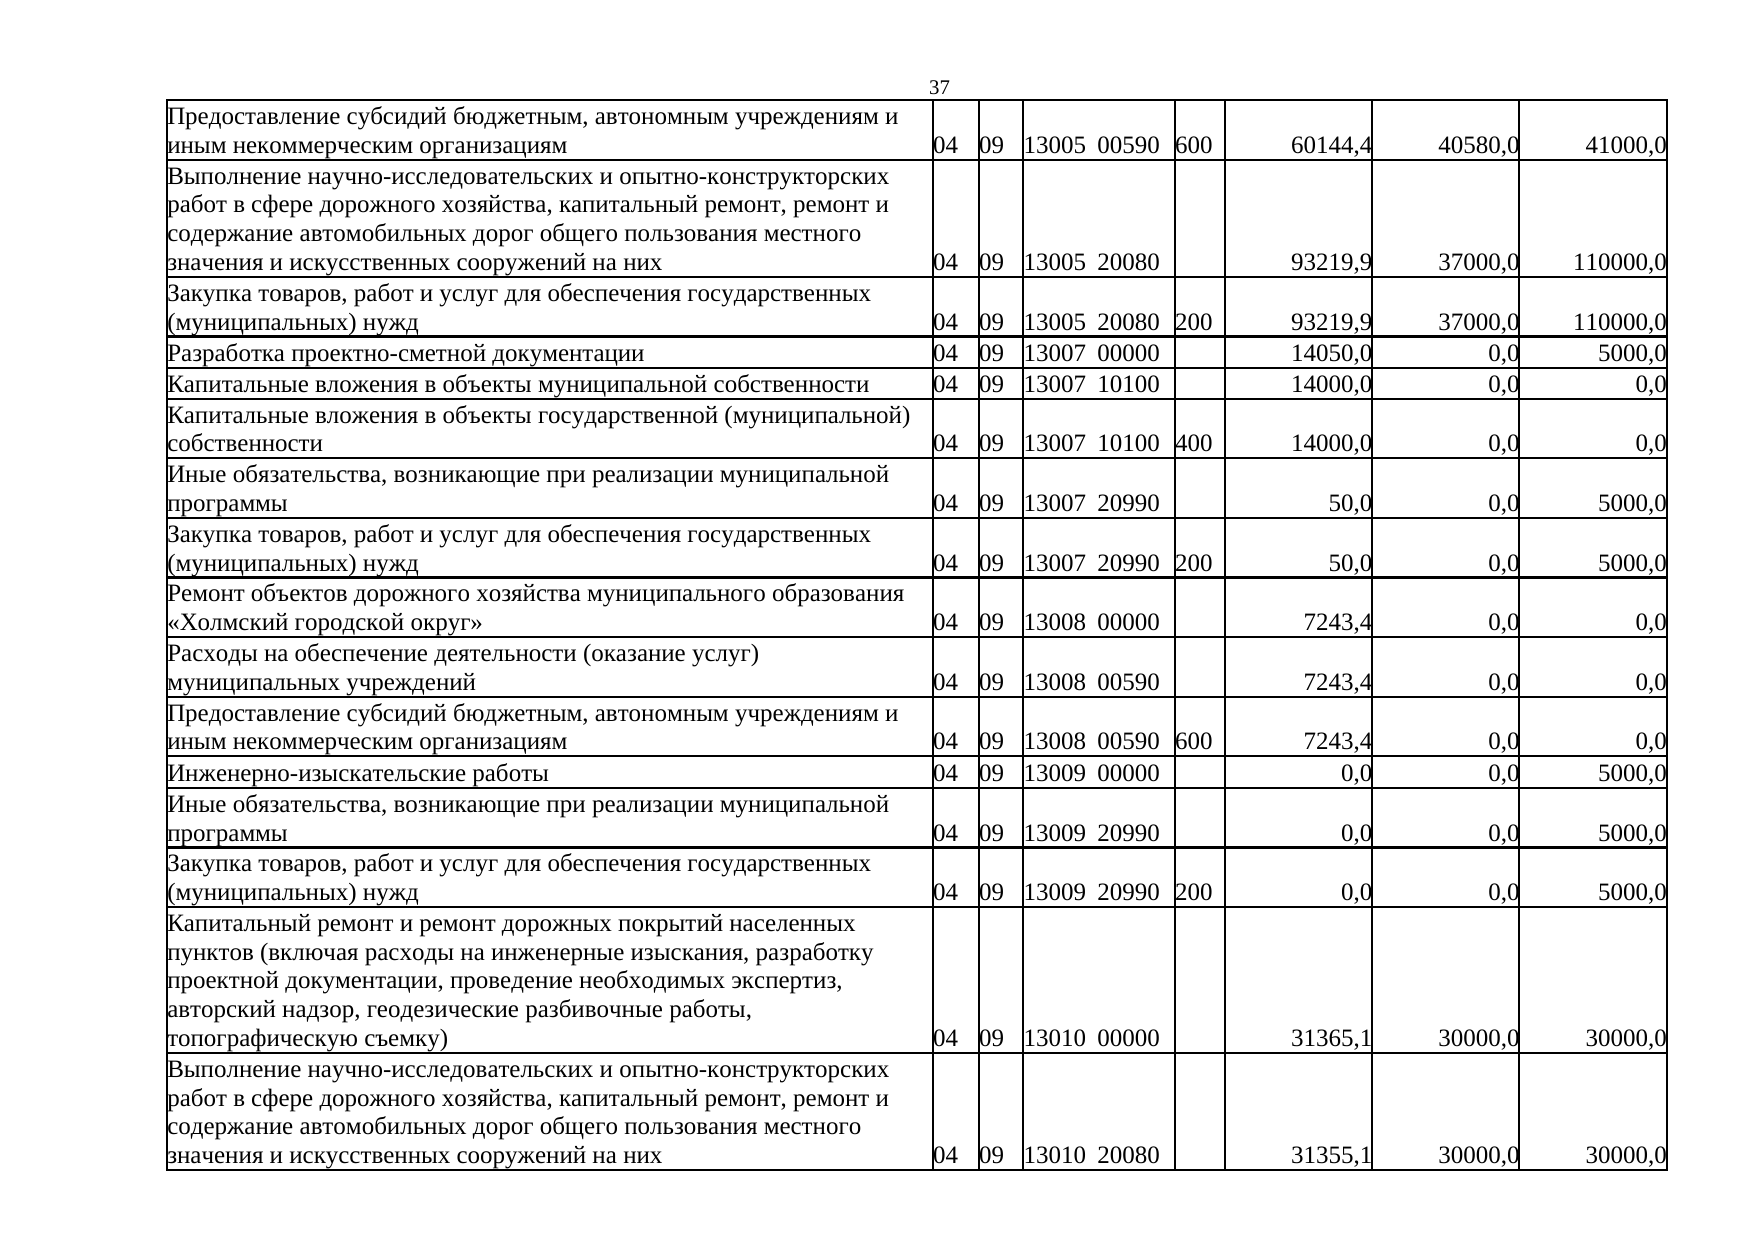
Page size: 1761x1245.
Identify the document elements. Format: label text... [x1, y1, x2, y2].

table_cell 20990 [1097, 849, 1174, 906]
table_cell 0,0 [1520, 579, 1666, 636]
table_cell 93219,9 [1226, 161, 1371, 276]
table_cell 5000,0 [1520, 519, 1666, 576]
table_cell [1176, 638, 1224, 696]
table_cell 13007 [1024, 369, 1097, 398]
table_cell 04 [934, 698, 978, 755]
table_cell 0,0 [1373, 338, 1518, 367]
table_cell 04 [934, 338, 978, 367]
table_cell 0,0 [1226, 757, 1371, 787]
table_cell 13005 [1024, 278, 1097, 335]
table_cell 09 [980, 369, 1022, 398]
table_cell 09 [980, 161, 1022, 276]
table_cell Закупка товаров, работ и услуг для обеспечения государственных (муниципальных) нужд [168, 519, 932, 576]
table_cell 0,0 [1373, 400, 1518, 457]
table_cell 0,0 [1226, 849, 1371, 906]
table_cell 09 [980, 908, 1022, 1052]
table_cell 09 [980, 849, 1022, 906]
table_cell 04 [934, 849, 978, 906]
table_cell Ремонт объектов дорожного хозяйства муниципального образования «Холмский городской округ» [168, 579, 932, 636]
table_cell 09 [980, 338, 1022, 367]
table_cell 20080 [1097, 161, 1174, 276]
table_cell 04 [934, 789, 978, 846]
table_cell Предоставление субсидий бюджетным, автономным учреждениям и иным некоммерческим организациям [168, 101, 932, 159]
table_cell [1176, 338, 1224, 367]
table_cell 30000,0 [1373, 1054, 1518, 1169]
table_cell 04 [934, 519, 978, 576]
table_cell 14000,0 [1226, 369, 1371, 398]
table_cell 04 [934, 369, 978, 398]
table_cell Расходы на обеспечение деятельности (оказание услуг) муниципальных учреждений [168, 638, 932, 696]
table_cell Закупка товаров, работ и услуг для обеспечения государственных (муниципальных) нужд [168, 278, 932, 335]
table_cell Инженерно-изыскательские работы [168, 757, 932, 787]
table_cell 13008 [1024, 698, 1097, 755]
table_cell 7243,4 [1226, 698, 1371, 755]
table_cell 13007 [1024, 400, 1097, 457]
table_cell 0,0 [1373, 698, 1518, 755]
table_cell 13008 [1024, 579, 1097, 636]
table_cell 0,0 [1373, 638, 1518, 696]
table_cell 31355,1 [1226, 1054, 1371, 1169]
table_cell 09 [980, 579, 1022, 636]
table_cell 200 [1176, 849, 1224, 906]
table_cell 0,0 [1373, 789, 1518, 846]
table_cell [1176, 579, 1224, 636]
table_cell 600 [1176, 698, 1224, 755]
table_cell 200 [1176, 519, 1224, 576]
table_cell 13008 [1024, 638, 1097, 696]
table_cell 04 [934, 278, 978, 335]
table_cell [1176, 908, 1224, 1052]
table_cell Иные обязательства, возникающие при реализации муниципальной программы [168, 789, 932, 846]
table_cell 50,0 [1226, 519, 1371, 576]
table_cell 04 [934, 1054, 978, 1169]
table_cell 20990 [1097, 519, 1174, 576]
table_cell 0,0 [1520, 638, 1666, 696]
table_cell 20080 [1097, 1054, 1174, 1169]
table_cell 20990 [1097, 789, 1174, 846]
table_cell 10100 [1097, 369, 1174, 398]
table_cell 13005 [1024, 161, 1097, 276]
table_cell 50,0 [1226, 459, 1371, 517]
table_cell 14000,0 [1226, 400, 1371, 457]
table_cell 600 [1176, 101, 1224, 159]
table_cell 00590 [1097, 698, 1174, 755]
table_cell Закупка товаров, работ и услуг для обеспечения государственных (муниципальных) нужд [168, 849, 932, 906]
table_cell 200 [1176, 278, 1224, 335]
table_cell [1176, 1054, 1224, 1169]
table_cell 13007 [1024, 338, 1097, 367]
table_cell 13007 [1024, 459, 1097, 517]
table_cell 30000,0 [1520, 1054, 1666, 1169]
table_cell 13009 [1024, 757, 1097, 787]
table_cell 31365,1 [1226, 908, 1371, 1052]
table_cell 110000,0 [1520, 278, 1666, 335]
table_cell 04 [934, 161, 978, 276]
table_cell 5000,0 [1520, 459, 1666, 517]
table_cell [1176, 459, 1224, 517]
table_cell 00000 [1097, 757, 1174, 787]
table_cell 04 [934, 101, 978, 159]
table_cell 00590 [1097, 101, 1174, 159]
table_cell 09 [980, 101, 1022, 159]
table_cell 110000,0 [1520, 161, 1666, 276]
table_cell 00000 [1097, 579, 1174, 636]
table_cell 41000,0 [1520, 101, 1666, 159]
table_cell 04 [934, 400, 978, 457]
table_cell 5000,0 [1520, 338, 1666, 367]
table_cell 00000 [1097, 338, 1174, 367]
table_cell 09 [980, 519, 1022, 576]
table_cell 09 [980, 278, 1022, 335]
table_cell 20080 [1097, 278, 1174, 335]
table_cell Разработка проектно-сметной документации [168, 338, 932, 367]
table_cell [1176, 757, 1224, 787]
table_cell 60144,4 [1226, 101, 1371, 159]
table_cell 04 [934, 638, 978, 696]
table_cell 00000 [1097, 908, 1174, 1052]
table_cell 04 [934, 908, 978, 1052]
table_cell Иные обязательства, возникающие при реализации муниципальной программы [168, 459, 932, 517]
table_cell 00590 [1097, 638, 1174, 696]
table_cell Капитальный ремонт и ремонт дорожных покрытий населенных пунктов (включая расходы на инженерные изыскания, разработку проектной документации, проведение необходимых экспертиз, авторский надзор, геодезические разбивочные работы, топографическую съемку) [168, 908, 932, 1052]
table_cell Предоставление субсидий бюджетным, автономным учреждениям и иным некоммерческим организациям [168, 698, 932, 755]
table_cell [1176, 369, 1224, 398]
table_cell 5000,0 [1520, 849, 1666, 906]
table_cell 93219,9 [1226, 278, 1371, 335]
table_cell 5000,0 [1520, 789, 1666, 846]
table_cell 13009 [1024, 849, 1097, 906]
table_cell 20990 [1097, 459, 1174, 517]
table_cell 0,0 [1373, 369, 1518, 398]
table_cell 7243,4 [1226, 638, 1371, 696]
table_cell 0,0 [1520, 369, 1666, 398]
table_cell 13010 [1024, 908, 1097, 1052]
table_cell 0,0 [1373, 757, 1518, 787]
table_cell 10100 [1097, 400, 1174, 457]
table_cell 09 [980, 459, 1022, 517]
table_cell 30000,0 [1520, 908, 1666, 1052]
table_cell 04 [934, 579, 978, 636]
table_cell 13009 [1024, 789, 1097, 846]
table_cell 09 [980, 789, 1022, 846]
table_cell 09 [980, 400, 1022, 457]
table_cell 40580,0 [1373, 101, 1518, 159]
table_cell 09 [980, 757, 1022, 787]
table_cell 14050,0 [1226, 338, 1371, 367]
table_cell Капитальные вложения в объекты государственной (муниципальной) собственности [168, 400, 932, 457]
table_cell 0,0 [1520, 400, 1666, 457]
table_cell 0,0 [1373, 459, 1518, 517]
table_cell Капитальные вложения в объекты муниципальной собственности [168, 369, 932, 398]
table_cell 13007 [1024, 519, 1097, 576]
table_cell 0,0 [1373, 519, 1518, 576]
table_cell 09 [980, 698, 1022, 755]
table_cell 04 [934, 459, 978, 517]
table_cell 37000,0 [1373, 278, 1518, 335]
table_cell 400 [1176, 400, 1224, 457]
table_cell [1176, 161, 1224, 276]
table_cell 09 [980, 1054, 1022, 1169]
table_cell 09 [980, 638, 1022, 696]
table_cell [1176, 789, 1224, 846]
table_cell 0,0 [1520, 698, 1666, 755]
table_cell 0,0 [1373, 849, 1518, 906]
table_cell 37000,0 [1373, 161, 1518, 276]
table_cell 13010 [1024, 1054, 1097, 1169]
table_cell 0,0 [1373, 579, 1518, 636]
table_cell 13005 [1024, 101, 1097, 159]
table_cell 30000,0 [1373, 908, 1518, 1052]
table_cell 5000,0 [1520, 757, 1666, 787]
table_cell 7243,4 [1226, 579, 1371, 636]
table_cell 0,0 [1226, 789, 1371, 846]
table_cell 04 [934, 757, 978, 787]
